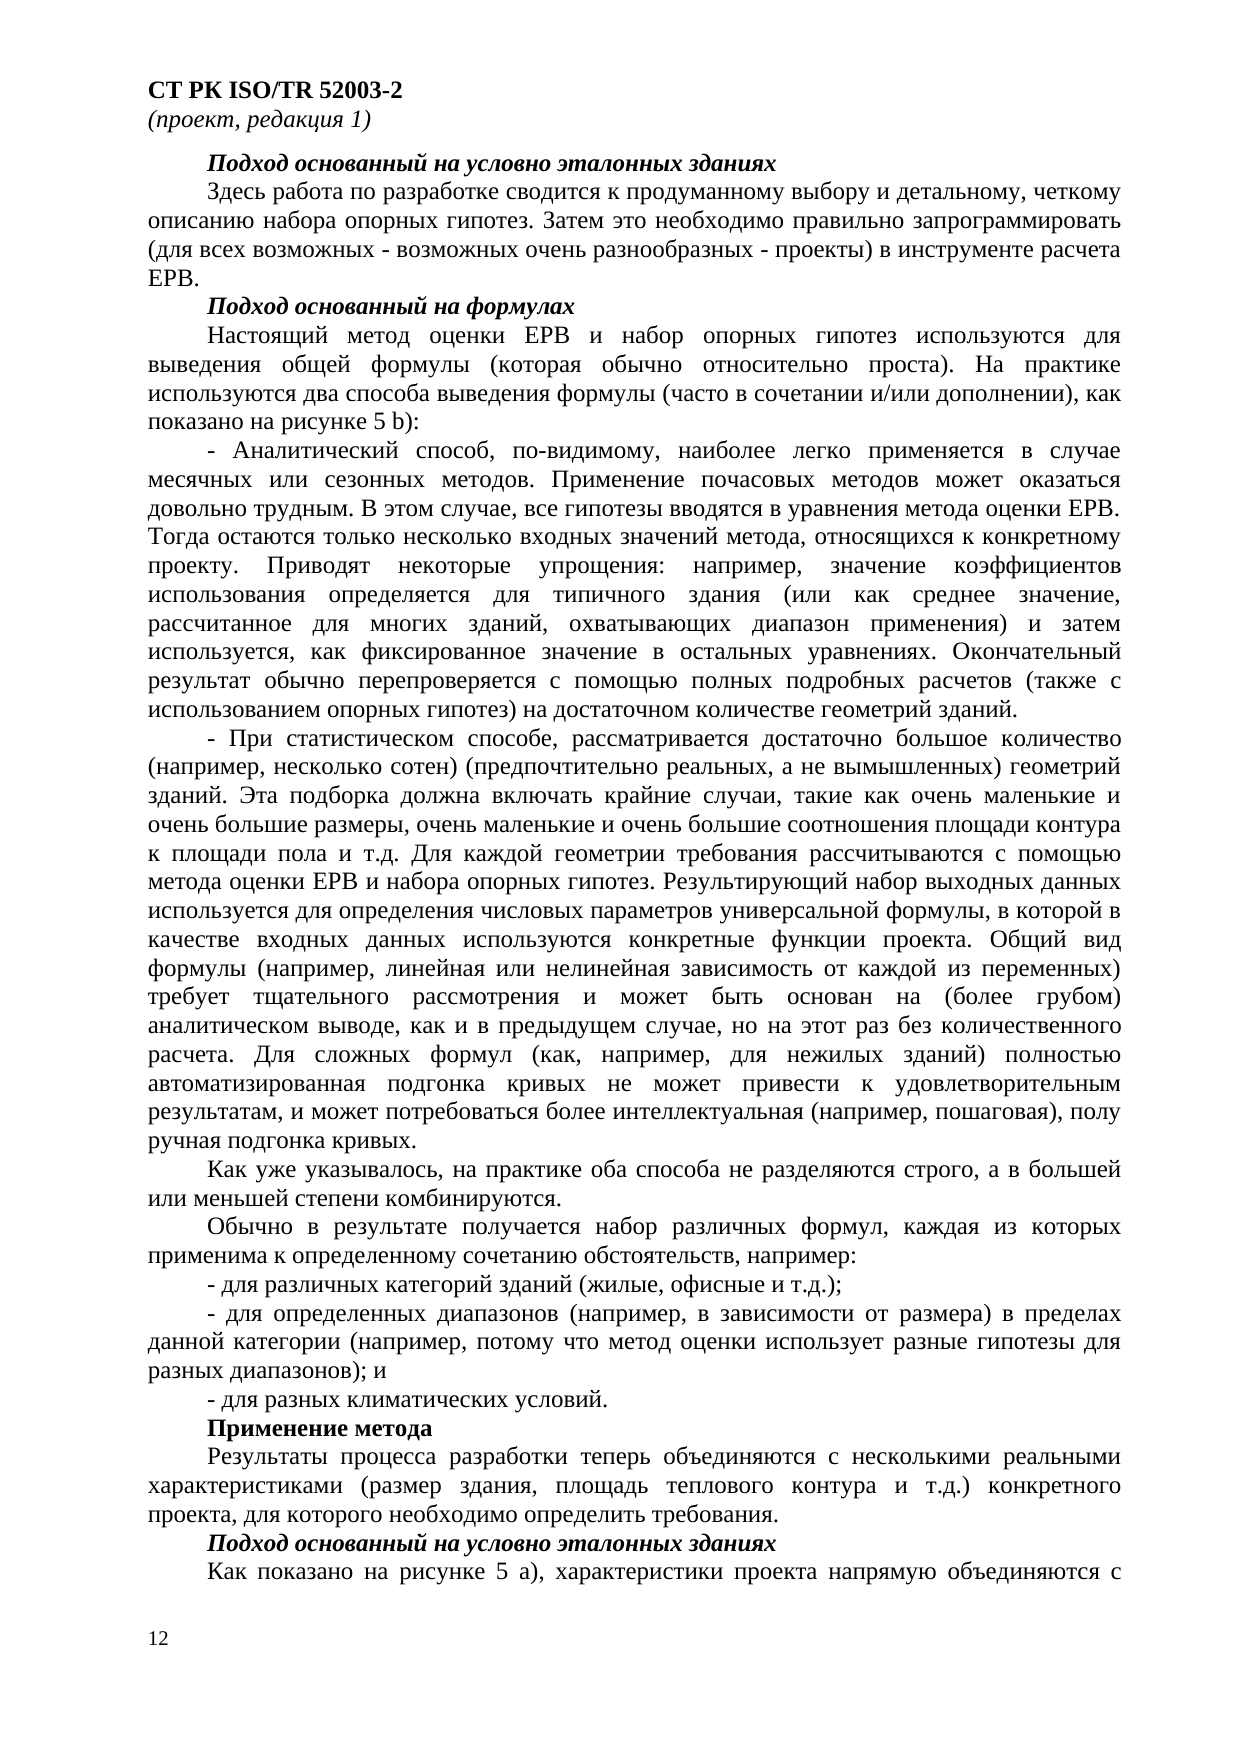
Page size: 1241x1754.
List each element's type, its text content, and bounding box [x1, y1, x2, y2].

text Подход основанный на условно эталонных зданиях [148, 148, 1122, 176]
text Подход основанный на формулах [148, 291, 1122, 320]
text Применение метода [148, 1413, 1122, 1441]
text Здесь работа по разработке сводится к продуманному выбору и детальному, четкому описанию набора опорных гипотез. Затем это необходимо правильно запрограммировать (для всех возможных - возможных очень разнообразных - проекты) в инструменте расчета EPB. [148, 176, 1122, 291]
text - для различных категорий зданий (жилые, офисные и т.д.); [148, 1269, 1122, 1298]
text Подход основанный на условно эталонных зданиях [148, 1528, 1122, 1556]
text Как уже указывалось, на практике оба способа не разделяются строго, а в большей или меньшей степени комбинируются. [148, 1154, 1122, 1211]
text Настоящий метод оценки EPB и набор опорных гипотез используются для выведения общей формулы (которая обычно относительно проста). На практике используются два способа выведения формулы (часто в сочетании и/или дополнении), как показано на рисунке 5 b): [148, 320, 1122, 435]
text - При статистическом способе, рассматривается достаточно большое количество (например, несколько сотен) (предпочтительно реальных, а не вымышленных) геометрий зданий. Эта подборка должна включать крайние случаи, такие как очень маленькие и очень большие размеры, очень маленькие и очень большие соотношения площади контура к площади пола и т.д. Для каждой геометрии требования рассчитываются с помощью метода оценки EPB и набора опорных гипотез. Результирующий набор выходных данных используется для определения числовых параметров универсальной формулы, в которой в качестве входных данных используются конкретные функции проекта. Общий вид формулы (например, линейная или нелинейная зависимость от каждой из переменных) требует тщательного рассмотрения и может быть основан на (более грубом) аналитическом выводе, как и в предыдущем случае, но на этот раз без количественного расчета. Для сложных формул (как, например, для нежилых зданий) полностью автоматизированная подгонка кривых не может привести к удовлетворительным результатам, и может потребоваться более интеллектуальная (например, пошаговая), полу ручная подгонка кривых. [148, 723, 1122, 1154]
text Обычно в результате получается набор различных формул, каждая из которых применима к определенному сочетанию обстоятельств, например: [148, 1211, 1122, 1269]
text Результаты процесса разработки теперь объединяются с несколькими реальными характеристиками (размер здания, площадь теплового контура и т.д.) конкретного проекта, для которого необходимо определить требования. [148, 1441, 1122, 1528]
text - Аналитический способ, по-видимому, наиболее легко применяется в случае месячных или сезонных методов. Применение почасовых методов может оказаться довольно трудным. В этом случае, все гипотезы вводятся в уравнения метода оценки EPB. Тогда остаются только несколько входных значений метода, относящихся к конкретному проекту. Приводят некоторые упрощения: например, значение коэффициентов использования определяется для типичного здания (или как среднее значение, рассчитанное для многих зданий, охватывающих диапазон применения) и затем используется, как фиксированное значение в остальных уравнениях. Окончательный результат обычно перепроверяется с помощью полных подробных расчетов (также с использованием опорных гипотез) на достаточном количестве геометрий зданий. [148, 435, 1122, 723]
text - для определенных диапазонов (например, в зависимости от размера) в пределах данной категории (например, потому что метод оценки использует разные гипотезы для разных диапазонов); и [148, 1298, 1122, 1384]
text - для разных климатических условий. [148, 1384, 1122, 1413]
